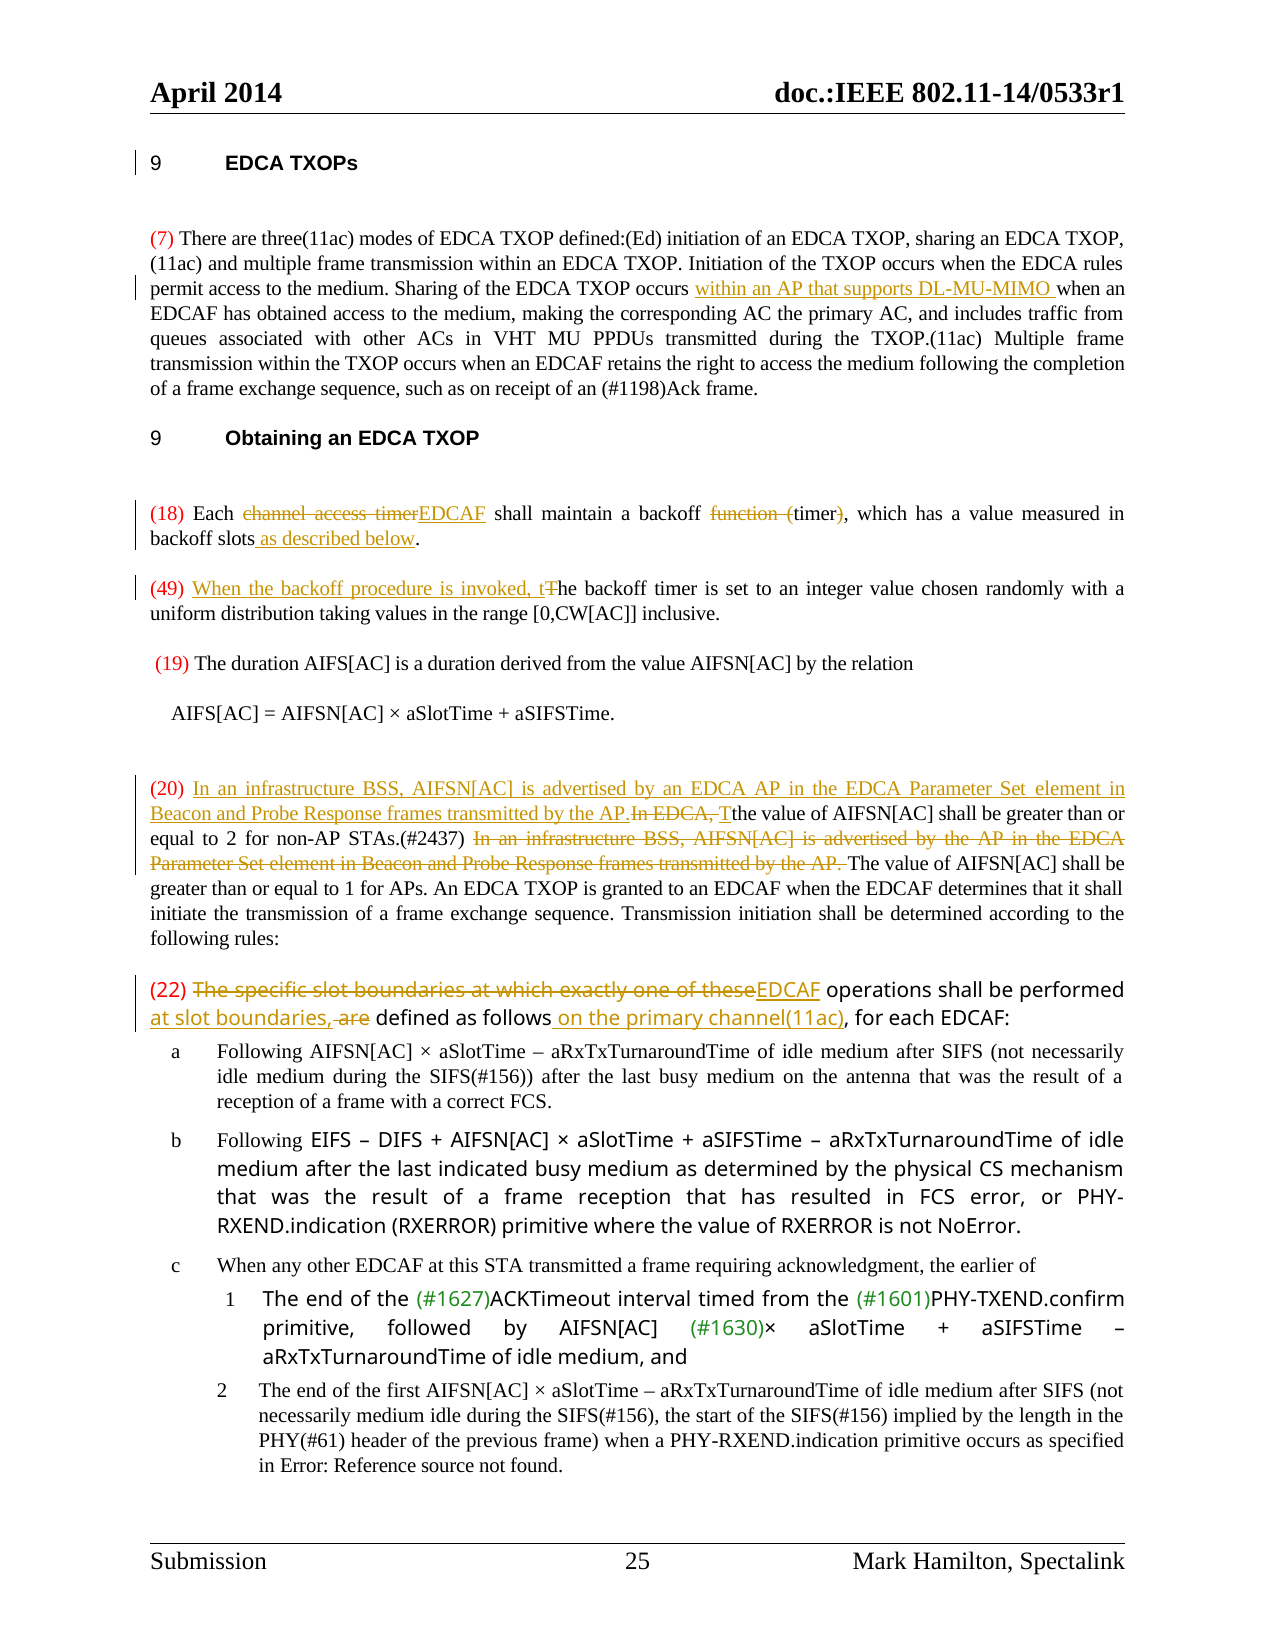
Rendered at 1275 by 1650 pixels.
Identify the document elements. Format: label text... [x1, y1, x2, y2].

list When any other EDCAF at this STA transmitted a frame requiring acknowledgment, the earlier of [171, 1252, 1125, 1277]
text (49) he backoff timer is set to an integer value chosen randomly with a uniform distribution taking values in the range [0,CW[AC]] inclusive. [150, 575, 1125, 625]
list Following AIFSN[AC] × aSlotTime – aRxTxTurnaroundTime of idle medium after SIFS (not necessarily idle medium during the SIFS(#156)) after the last busy medium on the antenna that was the result of a reception of a frame with a correct FCS. [171, 1038, 1125, 1113]
text (20) the value of AIFSN[AC] shall be greater than or equal to 2 for non-AP STAs.(#2437) The value of AIFSN[AC] shall be greater than or equal to 1 for APs. An EDCA TXOP is granted to an EDCAF when the EDCAF determines that it shall initiate the transmission of a frame exchange sequence. Transmission initiation shall be determined according to the following rules: [150, 775, 1125, 950]
list Obtaining an EDCA TXOP [150, 425, 1125, 450]
text AIFS[AC] = AIFSN[AC] × aSlotTime + aSIFSTime. [150, 700, 1125, 725]
text (19) The duration AIFS[AC] is a duration derived from the value AIFSN[AC] by the relation [150, 650, 1125, 675]
text (18) Each shall maintain a backoff timer, which has a value measured in backoff slots. [150, 500, 1125, 550]
list EDCA TXOPs [150, 150, 1125, 175]
text (22) operations shall be performed defined as follows, for each EDCAF: [150, 975, 1125, 1032]
text (7) There are three(11ac) modes of EDCA TXOP defined:(Ed) initiation of an EDCA TXOP, sharing an EDCA TXOP,(11ac) and multiple frame transmission within an EDCA TXOP. Initiation of the TXOP occurs when the EDCA rules permit access to the medium. Sharing of the EDCA TXOP occurs when an EDCAF has obtained access to the medium, making the corresponding AC the primary AC, and includes traffic from queues associated with other ACs in VHT MU PPDUs transmitted during the TXOP.(11ac) Multiple frame transmission within the TXOP occurs when an EDCAF retains the right to access the medium following the completion of a frame exchange sequence, such as on receipt of an (#1198)Ack frame. [150, 225, 1125, 400]
list The end of the (#1627)ACKTimeout interval timed from the (#1601)PHY-TXEND.confirm primitive, followed by AIFSN[AC] (#1630)× aSlotTime + aSIFSTime – aRxTxTurnaroundTime of idle medium, and [225, 1283, 1125, 1371]
list Following EIFS – DIFS + AIFSN[AC] × aSlotTime + aSIFSTime – aRxTxTurnaroundTime of idle medium after the last indicated busy medium as determined by the physical CS mechanism that was the result of a frame reception that has resulted in FCS error, or PHY-RXEND.indication (RXERROR) primitive where the value of RXERROR is not NoError. [171, 1126, 1125, 1239]
